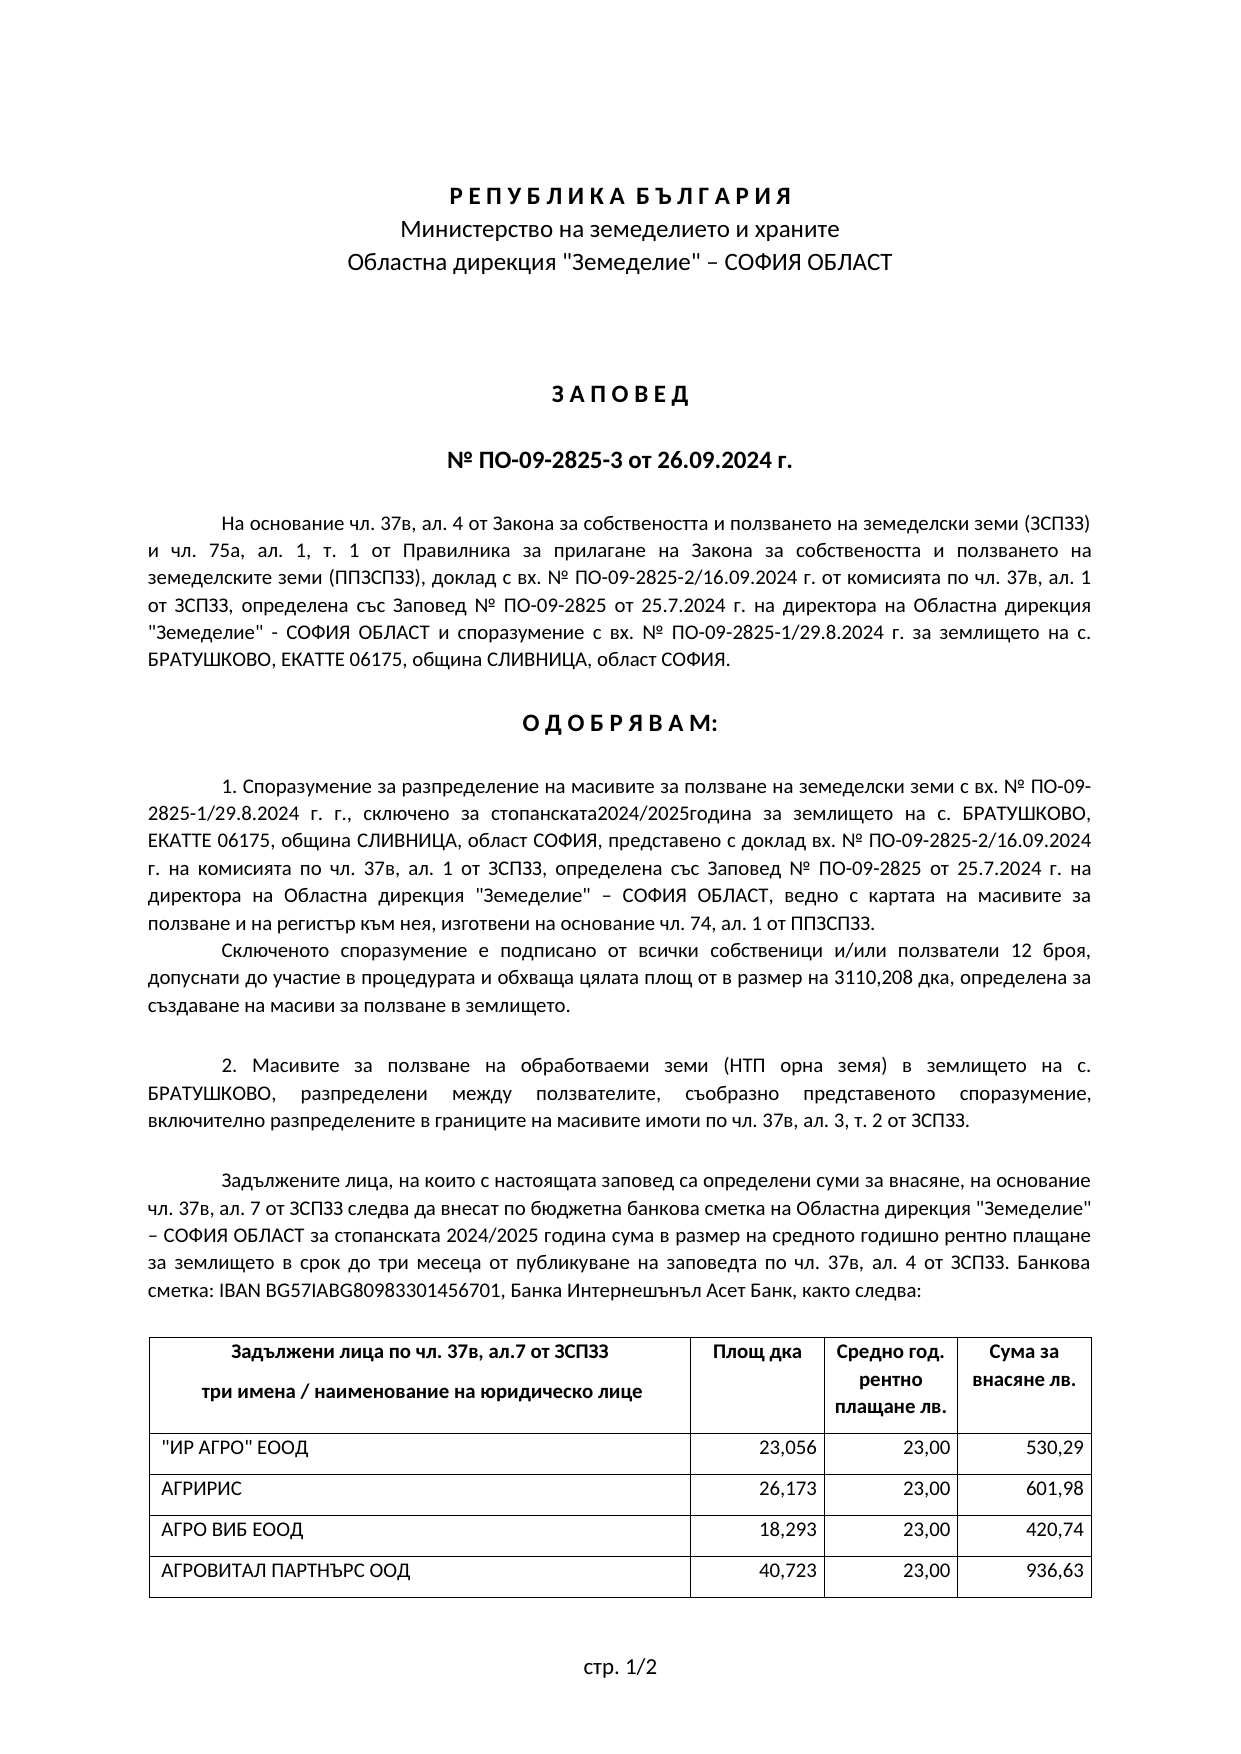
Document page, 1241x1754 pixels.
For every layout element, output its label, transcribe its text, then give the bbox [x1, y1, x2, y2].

text 2. Масивите за ползване на обработваеми земи (НТП орна земя) в землището на с. БРАТУШКОВО, разпределени между ползвателите, съобразно представеното споразумение, включително разпределените в границите на масивите имоти по чл. 37в, ал. 3, т. 2 от ЗСПЗЗ. [148, 1052, 1093, 1132]
table_header Средно год. рентно плащане лв. [825, 1338, 957, 1433]
table_cell 23,056 [691, 1434, 824, 1474]
table_cell АГРИРИС [150, 1475, 690, 1515]
text № ПО-09-2825-3 от 26.09.2024 г. [148, 444, 1093, 474]
text З А П О В Е Д [148, 378, 1093, 408]
table_header Задължени лица по чл. 37в, ал.7 от ЗСПЗЗ три имена / наименование на юридическо лице [150, 1338, 690, 1433]
text На основание чл. 37в, ал. 4 от Закона за собствеността и ползването на земеделски земи (ЗСПЗЗ) и чл. 75а, ал. 1, т. 1 от Правилника за прилагане на Закона за собствеността и ползването на земеделските земи (ППЗСПЗЗ), доклад с вх. № ПО-09-2825-2/16.09.2024 г. от комисията по чл. 37в, ал. 1 от ЗСПЗЗ, определена със Заповед № ПО-09-2825 от 25.7.2024 г. на директора на Областна дирекция "Земеделие" - СОФИЯ ОБЛАСТ и споразумение с вх. № ПО-09-2825-1/29.8.2024 г. за землището на с. БРАТУШКОВО, ЕКАТТЕ 06175, община СЛИВНИЦА, област СОФИЯ. [148, 510, 1093, 672]
table_cell 40,723 [691, 1557, 824, 1597]
table_cell 23,00 [825, 1475, 957, 1515]
text Министерство на земеделието и храните [148, 213, 1093, 244]
text Областна дирекция "Земеделие" – СОФИЯ ОБЛАСТ [148, 246, 1093, 277]
table_cell АГРОВИТАЛ ПАРТНЪРС ООД [150, 1557, 690, 1597]
table_cell 23,00 [825, 1516, 957, 1556]
text Р Е П У Б Л И К А Б Ъ Л Г А Р И Я [148, 181, 1093, 211]
table_cell 26,173 [691, 1475, 824, 1515]
table_cell АГРО ВИБ ЕООД [150, 1516, 690, 1556]
table_cell 530,29 [958, 1434, 1091, 1474]
text О Д О Б Р Я В А М: [148, 707, 1093, 737]
table_cell 23,00 [825, 1434, 957, 1474]
text 1. Споразумение за разпределение на масивите за ползване на земеделски земи с вх. № ПО-09-2825-1/29.8.2024 г. г., сключено за стопанската2024/2025година за землището на с. БРАТУШКОВО, ЕКАТТЕ 06175, община СЛИВНИЦА, област СОФИЯ, представено с доклад вх. № ПО-09-2825-2/16.09.2024 г. на комисията по чл. 37в, ал. 1 от ЗСПЗЗ, определена със Заповед № ПО-09-2825 от 25.7.2024 г. на директора на Областна дирекция "Земеделие" – СОФИЯ ОБЛАСТ, ведно с картата на масивите за ползване и на регистър към нея, изготвени на основание чл. 74, ал. 1 от ППЗСПЗЗ. [148, 773, 1093, 935]
table_header Сума за внасяне лв. [958, 1338, 1091, 1433]
table_cell 420,74 [958, 1516, 1091, 1556]
text Задължените лица, на които с настоящата заповед са определени суми за внасяне, на основание чл. 37в, ал. 7 от ЗСПЗЗ следва да внесат по бюджетна банкова сметка на Областна дирекция "Земеделие" – СОФИЯ ОБЛАСТ за стопанската 2024/2025 година сума в размер на средното годишно рентно плащане за землището в срок до три месеца от публикуване на заповедта по чл. 37в, ал. 4 от ЗСПЗЗ. Банкова сметка: IBAN BG57IABG80983301456701, Банка Интернешънъл Асет Банк, както следва: [148, 1167, 1093, 1302]
text Сключеното споразумение е подписано от всички собственици и/или ползватели 12 броя, допуснати до участие в процедурата и обхваща цялата площ от в размер на 3110,208 дка, определена за създаване на масиви за ползване в землището. [148, 937, 1093, 1017]
table_cell 18,293 [691, 1516, 824, 1556]
table_cell 936,63 [958, 1557, 1091, 1597]
table_header Площ дка [691, 1338, 824, 1433]
table_cell 601,98 [958, 1475, 1091, 1515]
table_cell 23,00 [825, 1557, 957, 1597]
table_cell "ИР АГРО" ЕООД [150, 1434, 690, 1474]
